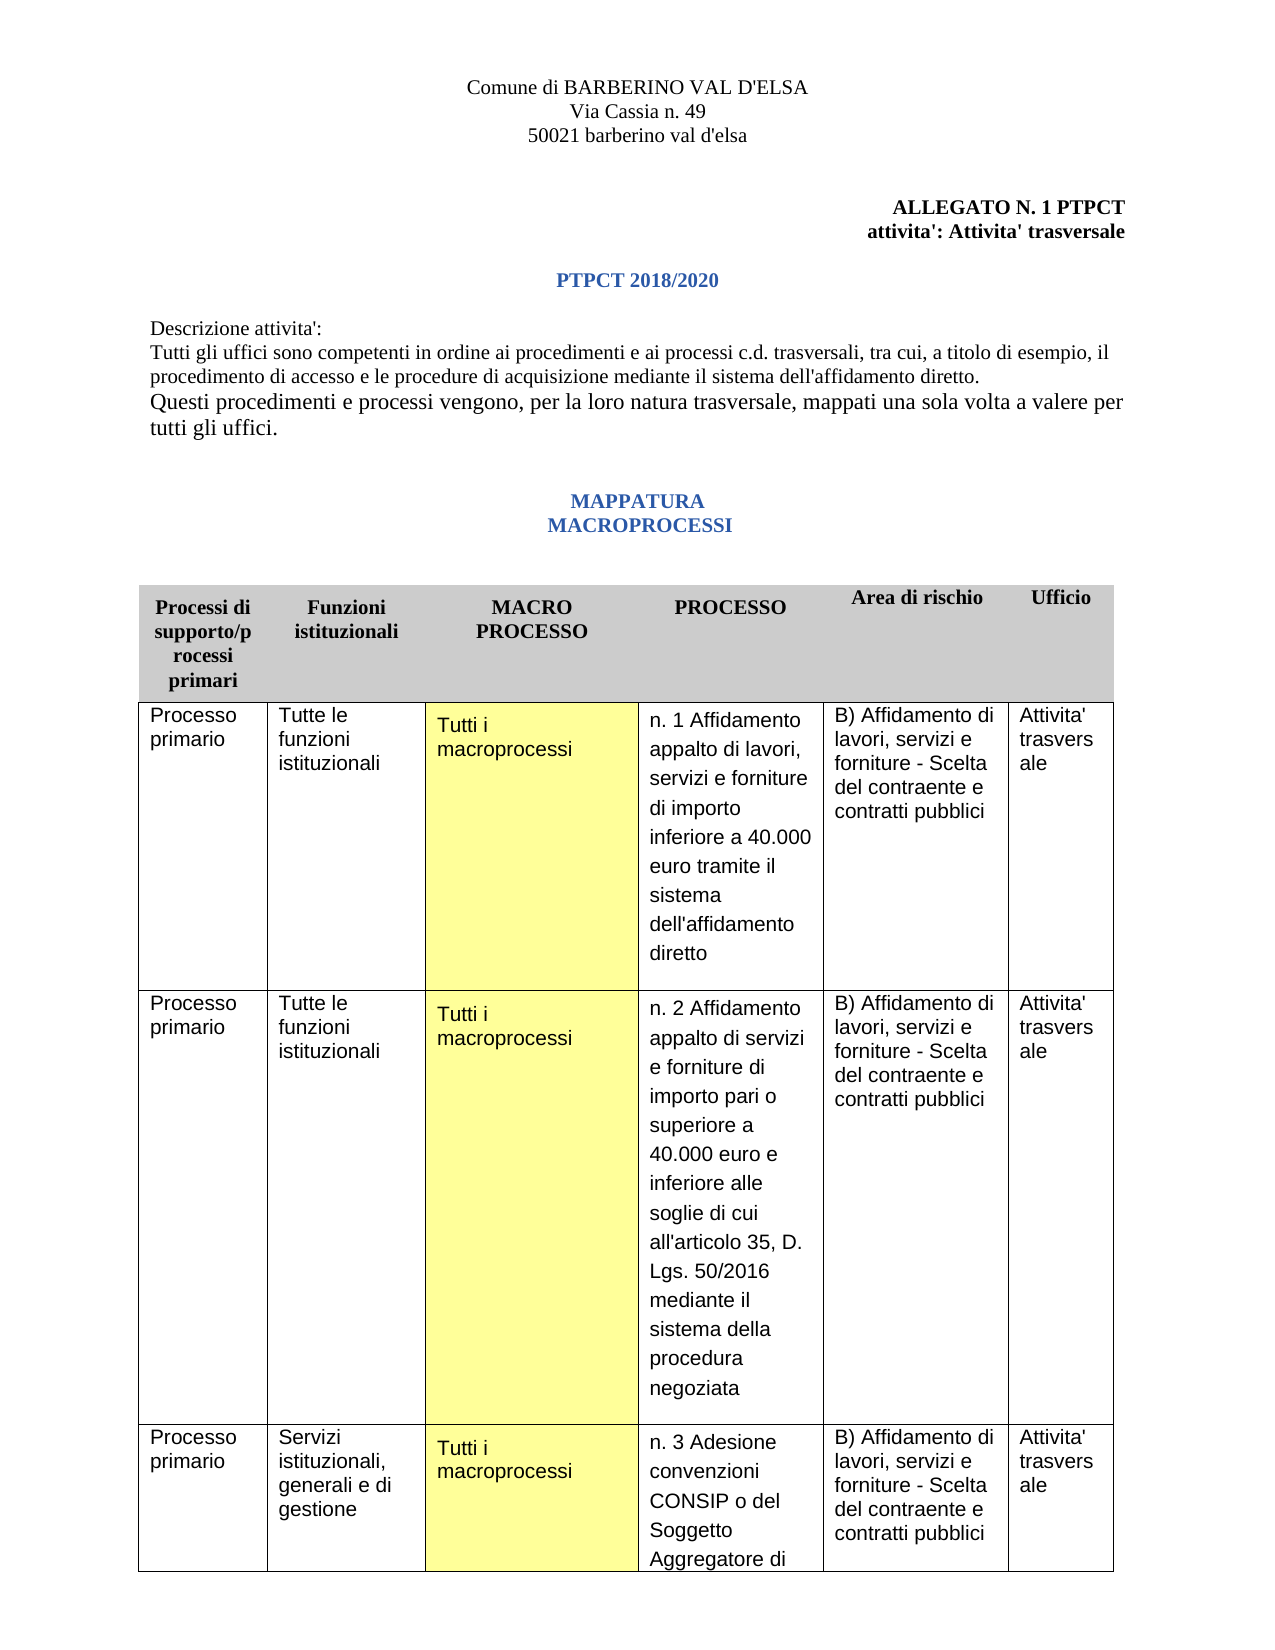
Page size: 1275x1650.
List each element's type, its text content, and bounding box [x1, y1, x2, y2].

table_cell B) Affidamento di lavori, servizi e forniture - Scelta del contraente e contratti pubblici [824, 703, 1008, 990]
table_cell Tutte le funzioni istituzionali [268, 703, 425, 990]
table_cell Processo primario [139, 991, 267, 1424]
table_cell B) Affidamento di lavori, servizi e forniture - Scelta del contraente e contratti pubblici [824, 991, 1008, 1424]
table_cell n. 2 Affidamento appalto di servizi e forniture di importo pari o superiore a 40.000 euro e inferiore alle soglie di cui all'articolo 35, D. Lgs. 50/2016 mediante il sistema della procedura negoziata [639, 991, 823, 1424]
table_cell Tutte le funzioni istituzionali [268, 991, 425, 1424]
table_cell n. 1 Affidamento appalto di lavori, servizi e forniture di importo inferiore a 40.000 euro tramite il sistema dell'affidamento diretto [639, 703, 823, 990]
text MAPPATURA [150, 489, 1125, 513]
text PTPCT 2018/2020 [150, 267, 1125, 292]
table_header Funzioni istituzionali [267, 585, 426, 702]
text Questi procedimenti e processi vengono, per la loro natura trasversale, mappati una sola volta a valere per tutti gli uffici. [150, 388, 1125, 441]
text Descrizione attivita': [150, 316, 1125, 340]
table_cell Tutti i macroprocessi [426, 991, 638, 1424]
table_header PROCESSO [638, 585, 823, 702]
table_cell Attivita' trasversale [1009, 703, 1113, 990]
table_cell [426, 1425, 638, 1571]
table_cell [639, 1425, 823, 1571]
text 50021 barberino val d'elsa [150, 123, 1125, 147]
table_header Ufficio [1008, 585, 1114, 702]
text attivita': Attivita' trasversale [150, 219, 1125, 243]
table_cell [824, 1425, 1008, 1571]
table_cell Processo primario [139, 1425, 267, 1571]
table_header Processi di supporto/processi primari [139, 585, 267, 702]
table_header Area di rischio [823, 585, 1008, 702]
text Comune di BARBERINO VAL D'ELSA [150, 75, 1125, 99]
text Via Cassia n. 49 [150, 99, 1125, 123]
table_cell Attivita' trasversale [1009, 991, 1113, 1424]
text ALLEGATO N. 1 PTPCT [150, 195, 1125, 219]
text Tutti gli uffici sono competenti in ordine ai procedimenti e ai processi c.d. trasversali, tra cui, a titolo di esempio, il procedimento di accesso e le procedure di acquisizione mediante il sistema dell'affidamento diretto. [150, 340, 1125, 388]
table_cell Processo primario [139, 703, 267, 990]
text MACROPROCESSI [150, 513, 1125, 537]
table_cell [268, 1425, 425, 1571]
table_cell Tutti i macroprocessi [426, 703, 638, 990]
table_header MACRO PROCESSO [426, 585, 638, 702]
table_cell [1009, 1425, 1113, 1571]
